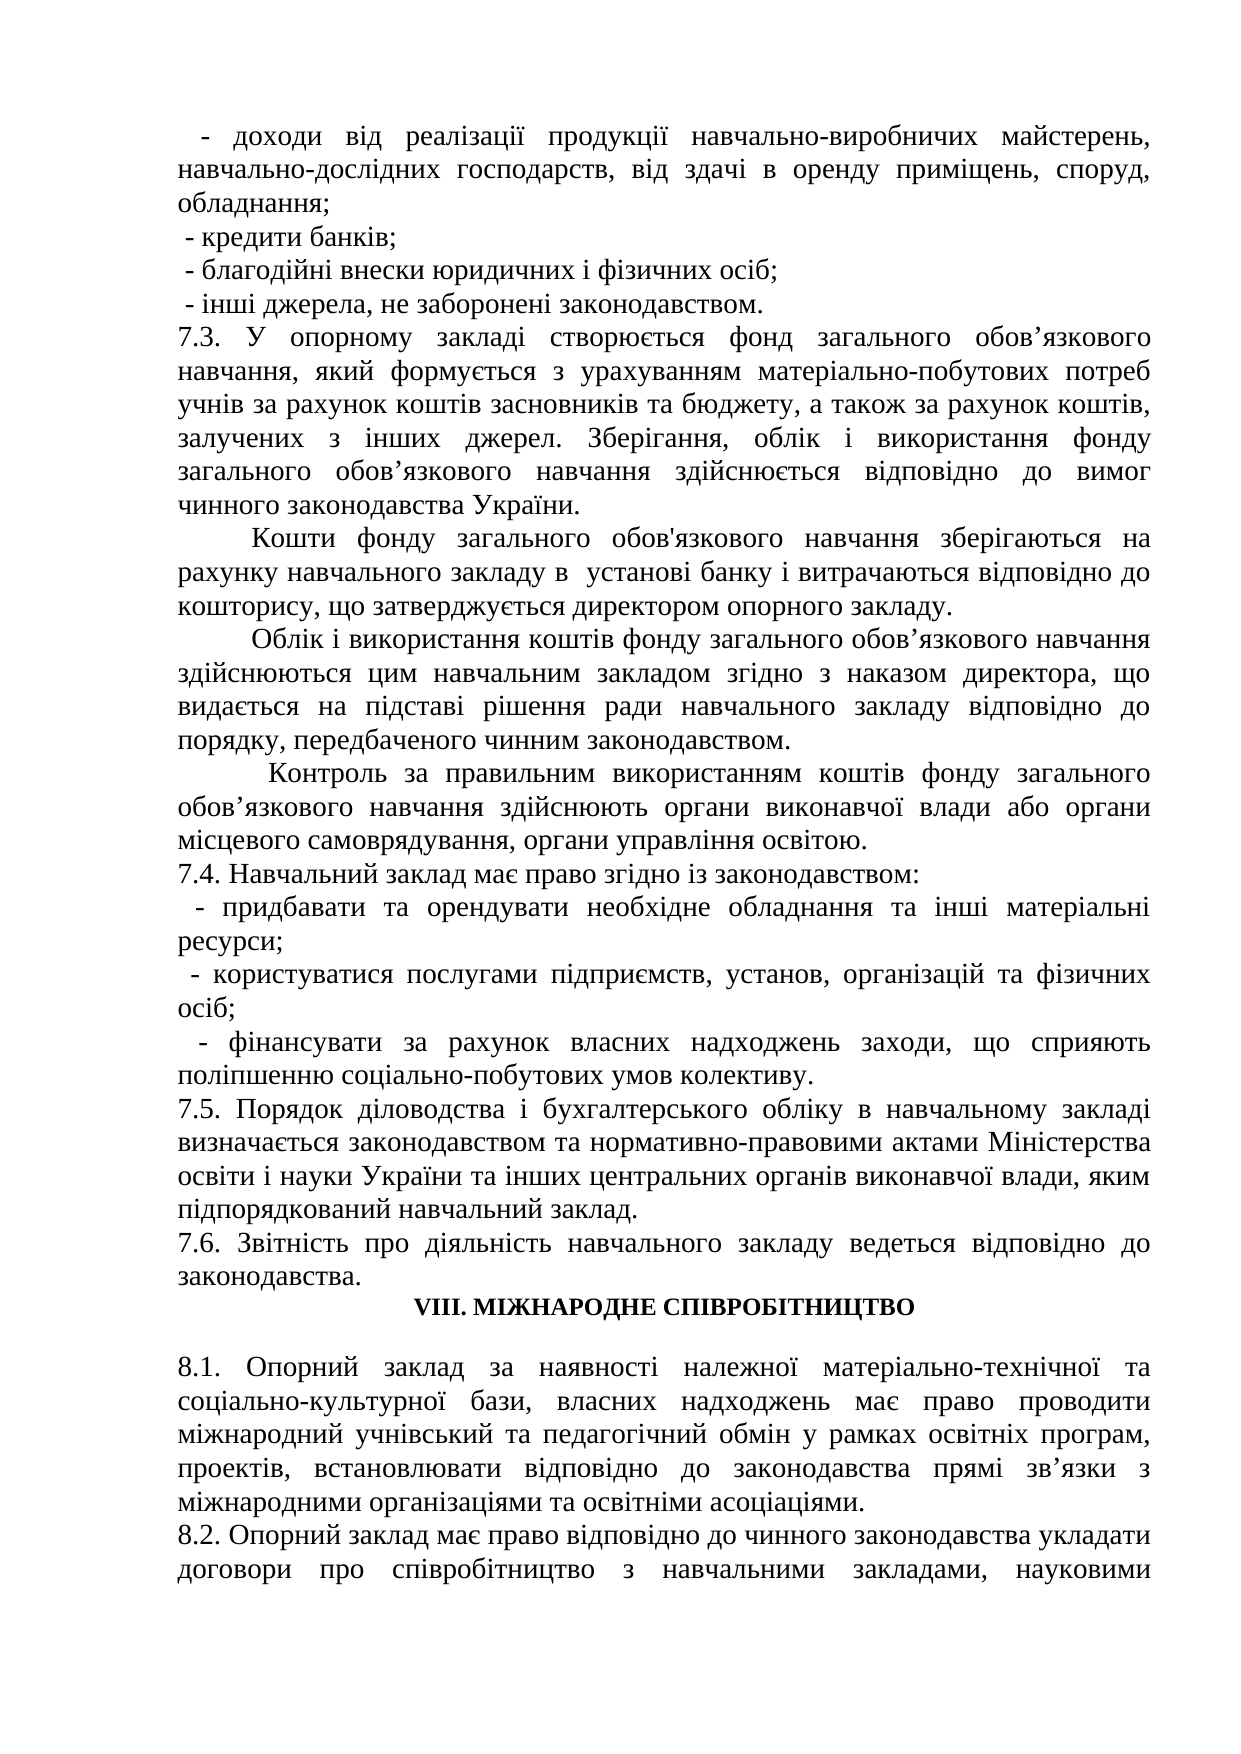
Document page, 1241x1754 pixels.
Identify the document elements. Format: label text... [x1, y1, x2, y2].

text VІІІ. МІЖНАРОДНЕ СПІВРОБІТНИЦТВО [177, 1292, 1152, 1321]
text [177, 1517, 1152, 1584]
text 7.4. Навчальний заклад має право згідно із законодавством: [177, 856, 1152, 889]
text - придбавати та орендувати необхідне обладнання та інші матеріальні ресурси; [177, 889, 1152, 957]
text 7.6. Звітність про діяльність навчального закладу ведеться відповідно до законодавства. [177, 1225, 1152, 1292]
text - кредити банків; [177, 219, 1152, 252]
text Контроль за правильним використанням коштів фонду загального обов’язкового навчання здійснюють органи виконавчої влади або органи місцевого самоврядування, органи управління освітою. [177, 755, 1152, 856]
text - інші джерела, не заборонені законодавством. [177, 286, 1152, 319]
text - фінансувати за рахунок власних надходжень заходи, що сприяють поліпшенню соціально-побутових умов колективу. [177, 1024, 1152, 1091]
text - благодійні внески юридичних і фізичних осіб; [177, 252, 1152, 286]
text Кошти фонду загального обов'язкового навчання зберігаються на рахунку навчального закладу в установі банку і витрачаються відповідно до кошторису, що затверджується директором опорного закладу. [177, 521, 1152, 621]
text - доходи від реалізації продукції навчально-виробничих майстерень, навчально-дослідних господарств, від здачі в оренду приміщень, споруд, обладнання; [177, 118, 1152, 219]
text 7.3. У опорному закладі створюється фонд загального обов’язкового навчання, який формується з урахуванням матеріально-побутових потреб учнів за рахунок коштів засновників та бюджету, а також за рахунок коштів, залучених з інших джерел. Зберігання, облік і використання фонду загального обов’язкового навчання здійснюється відповідно до вимог чинного законодавства України. [177, 319, 1152, 521]
text - користуватися послугами підприємств, установ, організацій та фізичних осіб; [177, 957, 1152, 1024]
text Облік і використання коштів фонду загального обов’язкового навчання здійснюються цим навчальним закладом згідно з наказом директора, що видається на підставі рішення ради навчального закладу відповідно до порядку, передбаченого чинним законодавством. [177, 621, 1152, 755]
text 7.5. Порядок діловодства і бухгалтерського обліку в навчальному закладі визначається законодавством та нормативно-правовими актами Міністерства освіти і науки України та інших центральних органів виконавчої влади, яким підпорядкований навчальний заклад. [177, 1091, 1152, 1225]
text 8.1. Опорний заклад за наявності належної матеріально-технічної та соціально-культурної бази, власних надходжень має право проводити міжнародний учнівський та педагогічний обмін у рамках освітніх програм, проектів, встановлювати відповідно до законодавства прямі зв’язки з міжнародними організаціями та освітніми асоціаціями. [177, 1349, 1152, 1517]
